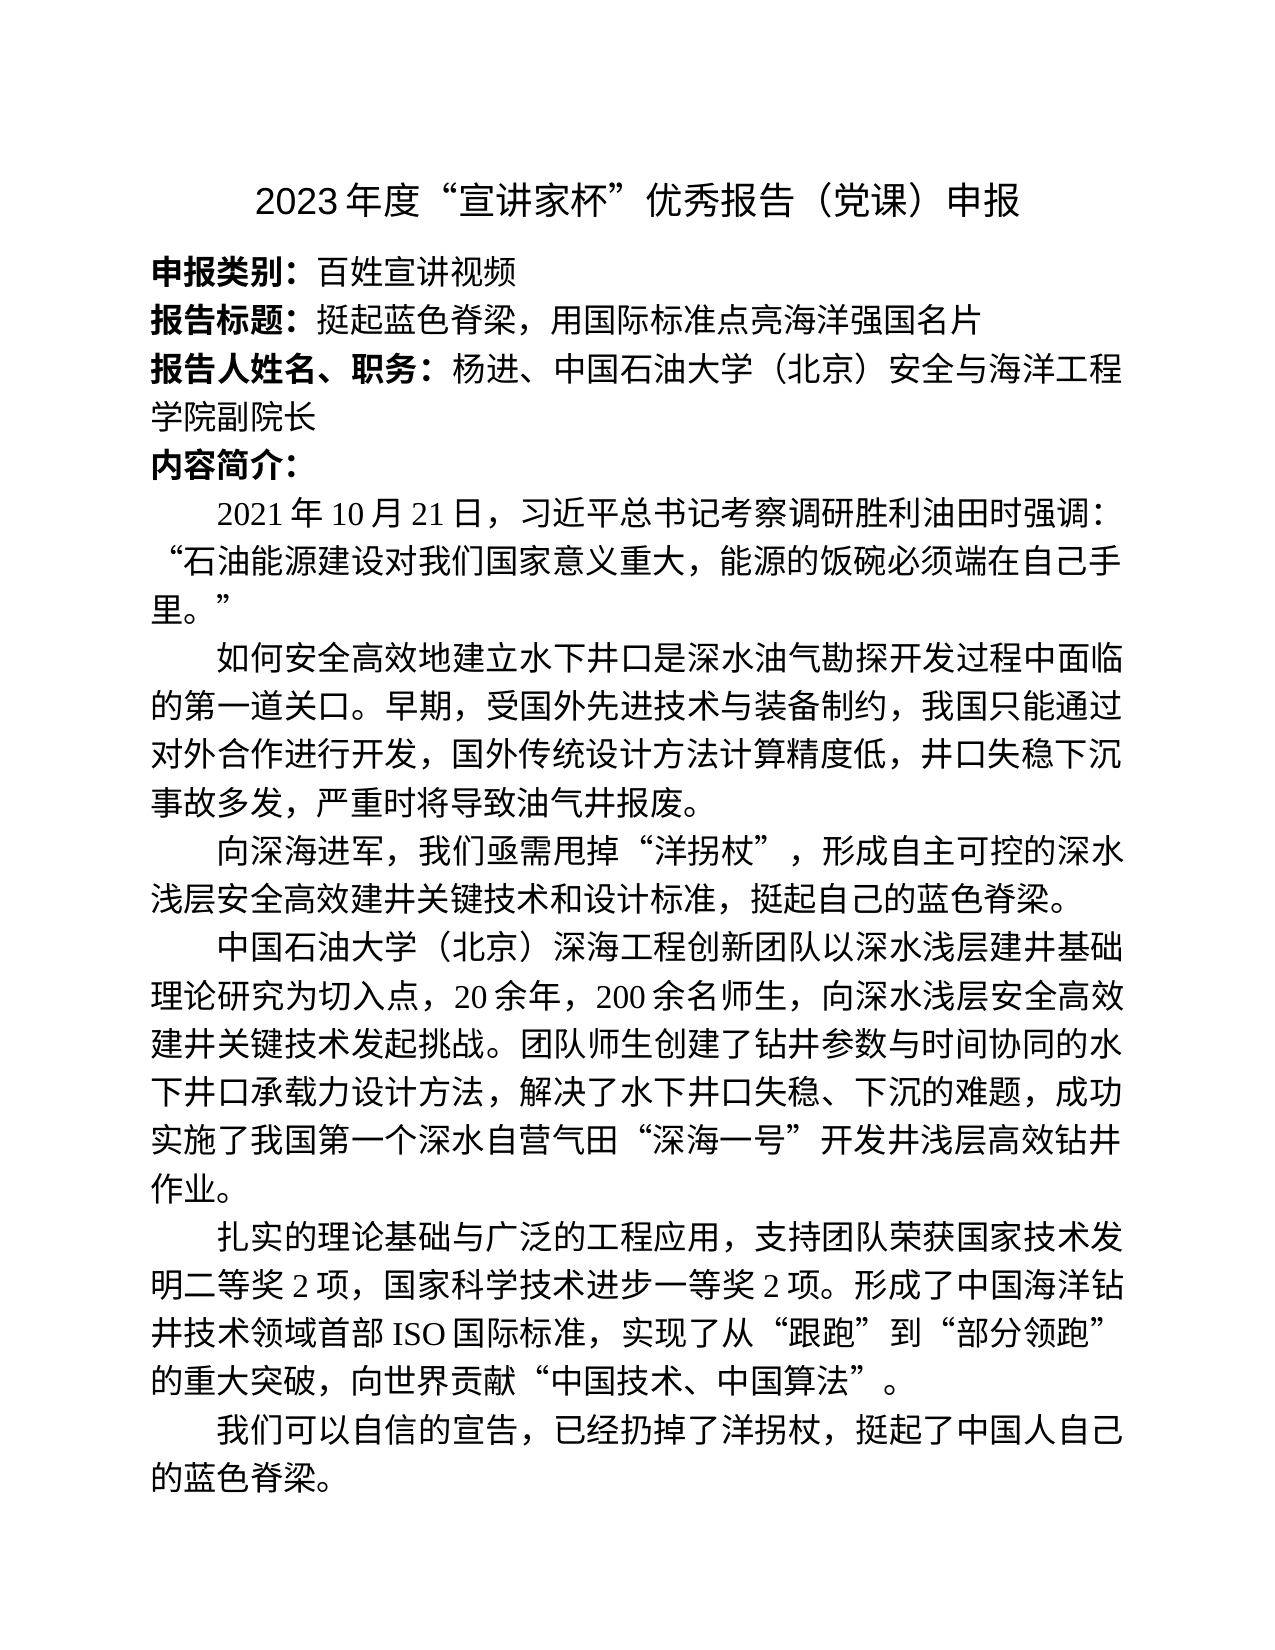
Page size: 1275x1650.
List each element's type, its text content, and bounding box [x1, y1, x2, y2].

text 扎实的理论基础与广泛的工程应用，支持团队荣获国家技术发明二等奖2项，国家科学技术进步一等奖2项。形成了中国海洋钻井技术领域首部ISO国际标准，实现了从“跟跑”到“部分领跑”的重大突破，向世界贡献“中国技术、中国算法”。 [150, 1211, 1125, 1403]
text 报告标题：挺起蓝色脊梁，用国际标准点亮海洋强国名片 [150, 294, 1125, 342]
text 2021年10月21日，习近平总书记考察调研胜利油田时强调：“石油能源建设对我们国家意义重大，能源的饭碗必须端在自己手里。” [150, 487, 1125, 632]
text 申报类别：百姓宣讲视频 [150, 246, 1125, 294]
text 如何安全高效地建立水下井口是深水油气勘探开发过程中面临的第一道关口。早期，受国外先进技术与装备制约，我国只能通过对外合作进行开发，国外传统设计方法计算精度低，井口失稳下沉事故多发，严重时将导致油气井报废。 [150, 632, 1125, 825]
text 内容简介： [150, 439, 1125, 487]
text 2023年度“宣讲家杯”优秀报告（党课）申报 [150, 171, 1125, 225]
text 中国石油大学（北京）深海工程创新团队以深水浅层建井基础理论研究为切入点，20余年，200余名师生，向深水浅层安全高效建井关键技术发起挑战。团队师生创建了钻井参数与时间协同的水下井口承载力设计方法，解决了水下井口失稳、下沉的难题，成功实施了我国第一个深水自营气田“深海一号”开发井浅层高效钻井作业。 [150, 921, 1125, 1211]
text 报告人姓名、职务：杨进、中国石油大学（北京）安全与海洋工程学院副院长 [150, 342, 1125, 439]
text 向深海进军，我们亟需甩掉“洋拐杖”，形成自主可控的深水浅层安全高效建井关键技术和设计标准，挺起自己的蓝色脊梁。 [150, 825, 1125, 921]
text 我们可以自信的宣告，已经扔掉了洋拐杖，挺起了中国人自己的蓝色脊梁。 [150, 1403, 1125, 1500]
